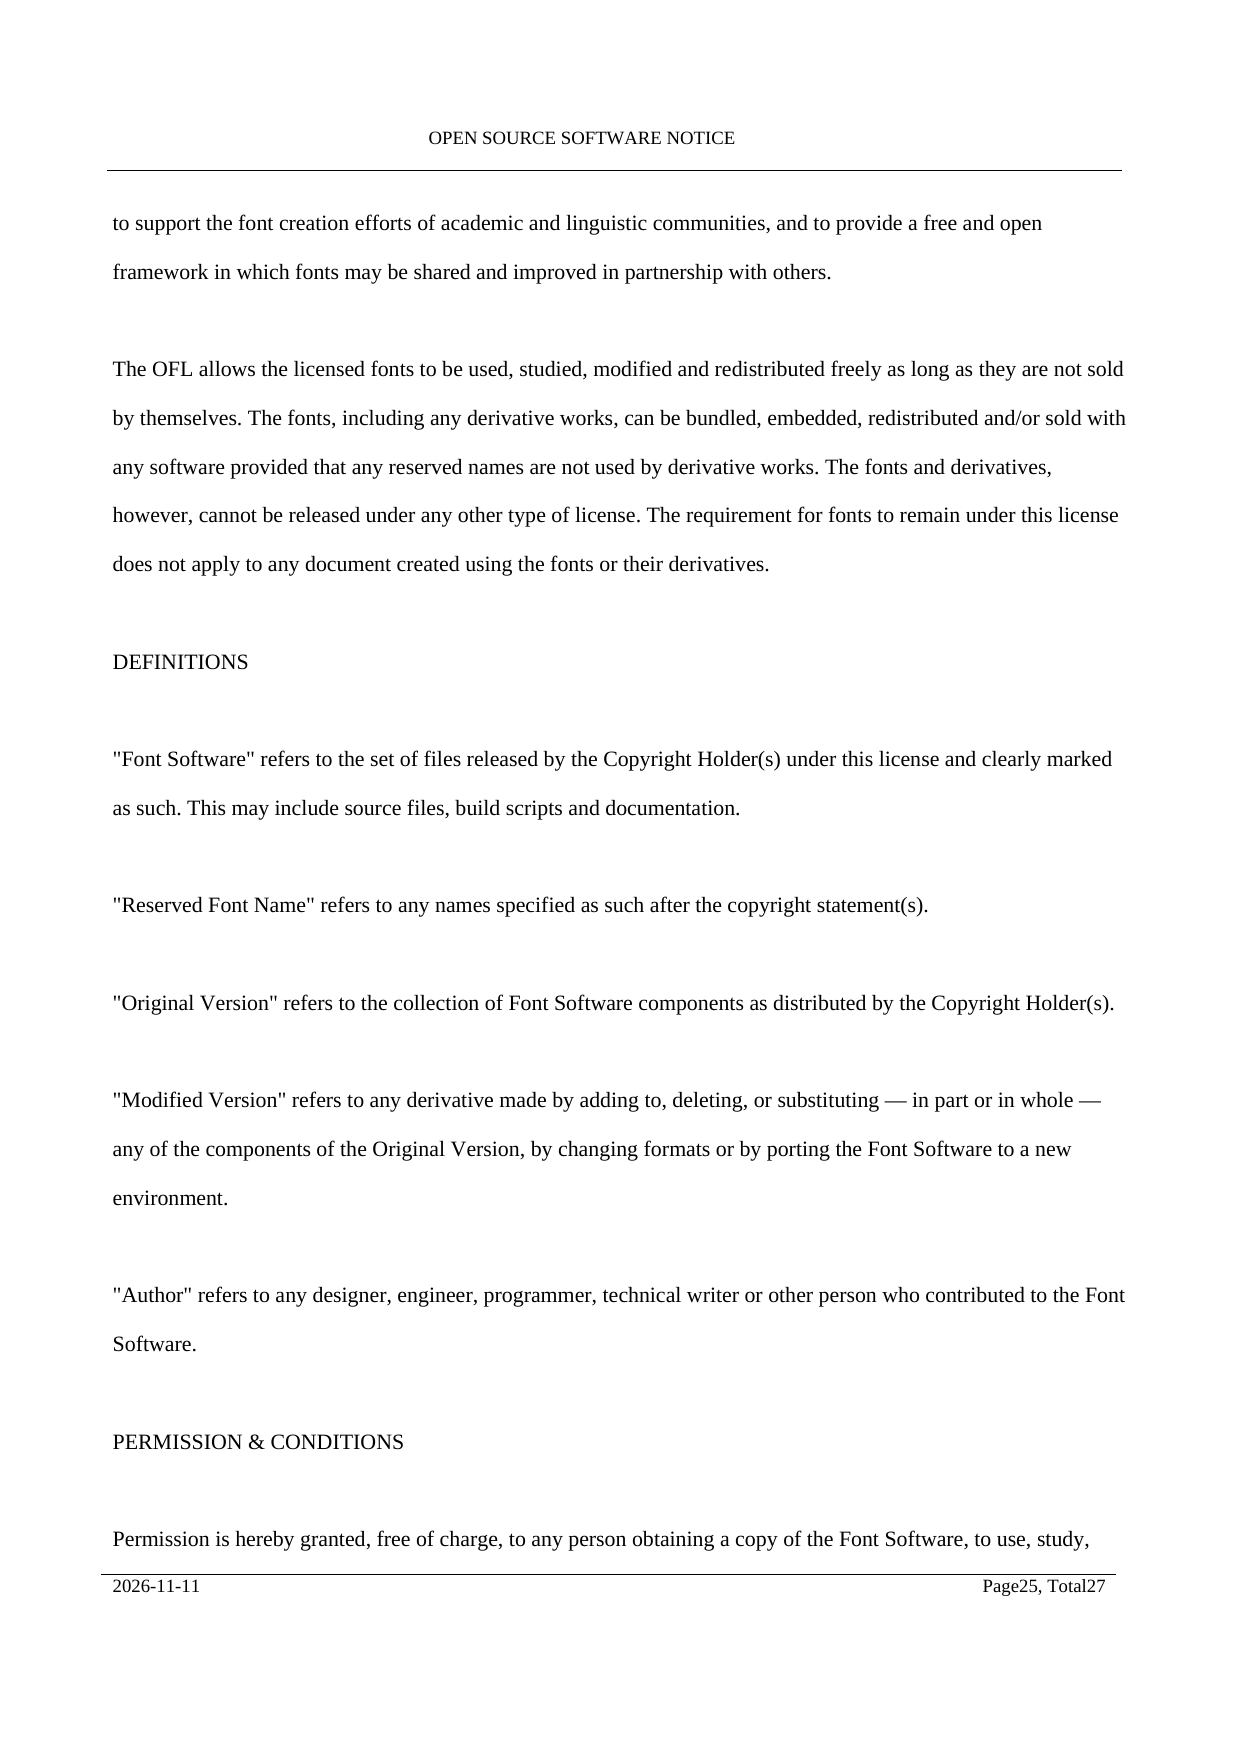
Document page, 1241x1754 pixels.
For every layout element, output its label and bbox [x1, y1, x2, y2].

text [112, 206, 1128, 1555]
